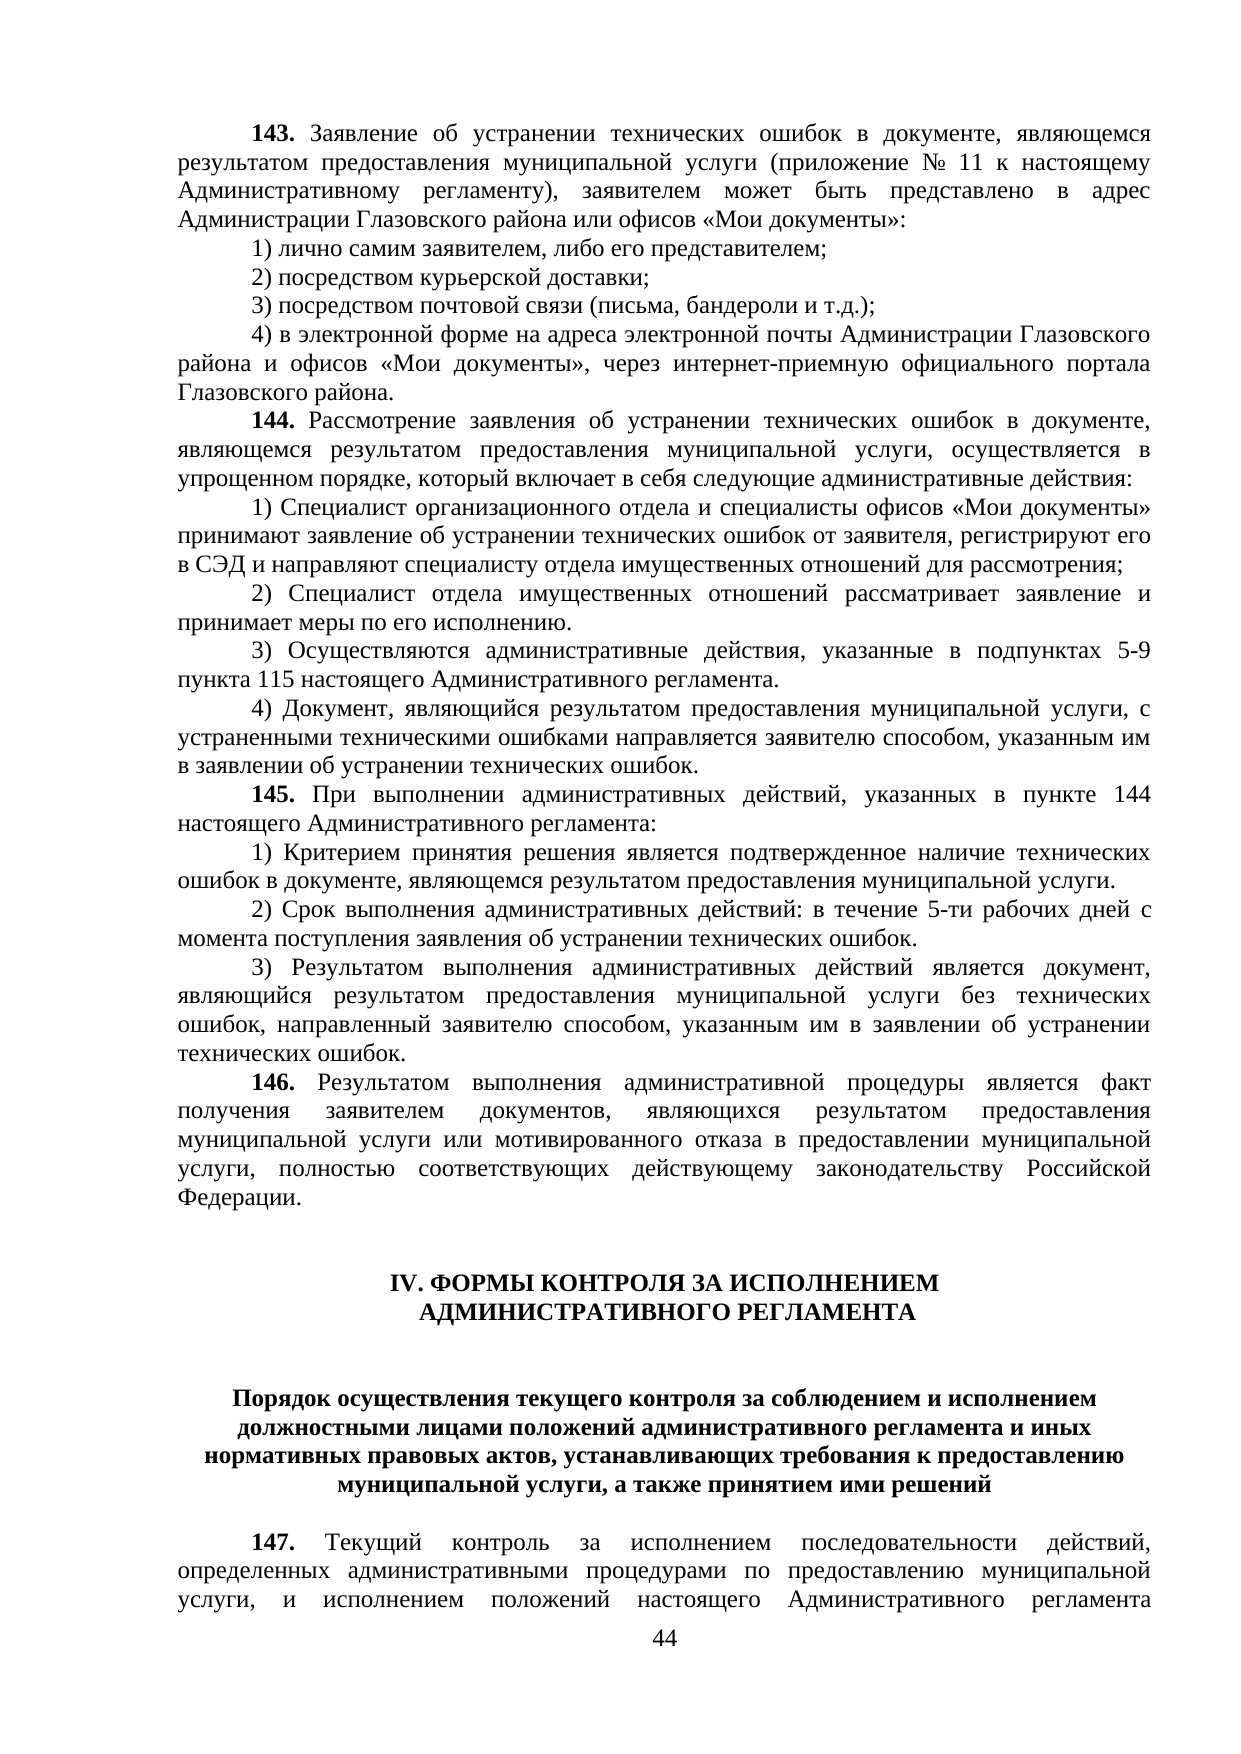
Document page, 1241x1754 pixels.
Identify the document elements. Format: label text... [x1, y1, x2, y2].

text IV. ФОРМЫ КОНТРОЛЯ ЗА ИСПОЛНЕНИЕМ [177, 1268, 1152, 1297]
text 1) Критерием принятия решения является подтвержденное наличие технических ошибок в документе, являющемся результатом предоставления муниципальной услуги. [177, 837, 1152, 894]
text 1) Специалист организационного отдела и специалисты офисов «Мои документы» принимают заявление об устранении технических ошибок от заявителя, регистрируют его в СЭД и направляют специалисту отдела имущественных отношений для рассмотрения; [177, 492, 1152, 578]
text 2) Срок выполнения административных действий: в течение 5-ти рабочих дней с момента поступления заявления об устранении технических ошибок. [177, 894, 1152, 952]
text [177, 1527, 1152, 1613]
text Порядок осуществления текущего контроля за соблюдением и исполнением должностными лицами положений административного регламента и иных нормативных правовых актов, устанавливающих требования к предоставлению муниципальной услуги, а также принятием ими решений [177, 1383, 1152, 1498]
text 4) в электронной форме на адреса электронной почты Администрации Глазовского района и офисов «Мои документы», через интернет-приемную официального портала Глазовского района. [177, 319, 1152, 406]
text АДМИНИСТРАТИВНОГО РЕГЛАМЕНТА [177, 1297, 1152, 1326]
text 3) Результатом выполнения административных действий является документ, являющийся результатом предоставления муниципальной услуги без технических ошибок, направленный заявителю способом, указанным им в заявлении об устранении технических ошибок. [177, 952, 1152, 1067]
text 145. При выполнении административных действий, указанных в пункте 144 настоящего Административного регламента: [177, 779, 1152, 837]
text 4) Документ, являющийся результатом предоставления муниципальной услуги, с устраненными техническими ошибками направляется заявителю способом, указанным им в заявлении об устранении технических ошибок. [177, 693, 1152, 779]
text 146. Результатом выполнения административной процедуры является факт получения заявителем документов, являющихся результатом предоставления муниципальной услуги или мотивированного отказа в предоставлении муниципальной услуги, полностью соответствующих действующему законодательству Российской Федерации. [177, 1067, 1152, 1211]
text 2) посредством курьерской доставки; [177, 262, 1152, 291]
text 143. Заявление об устранении технических ошибок в документе, являющемся результатом предоставления муниципальной услуги (приложение № 11 к настоящему Административному регламенту), заявителем может быть представлено в адрес Администрации Глазовского района или офисов «Мои документы»: [177, 118, 1152, 233]
text 3) Осуществляются административные действия, указанные в подпунктах 5-9 пункта 115 настоящего Административного регламента. [177, 636, 1152, 693]
text 3) посредством почтовой связи (письма, бандероли и т.д.); [177, 291, 1152, 319]
text 1) лично самим заявителем, либо его представителем; [177, 233, 1152, 262]
text 144. Рассмотрение заявления об устранении технических ошибок в документе, являющемся результатом предоставления муниципальной услуги, осуществляется в упрощенном порядке, который включает в себя следующие административные действия: [177, 406, 1152, 492]
text 2) Специалист отдела имущественных отношений рассматривает заявление и принимает меры по его исполнению. [177, 578, 1152, 636]
